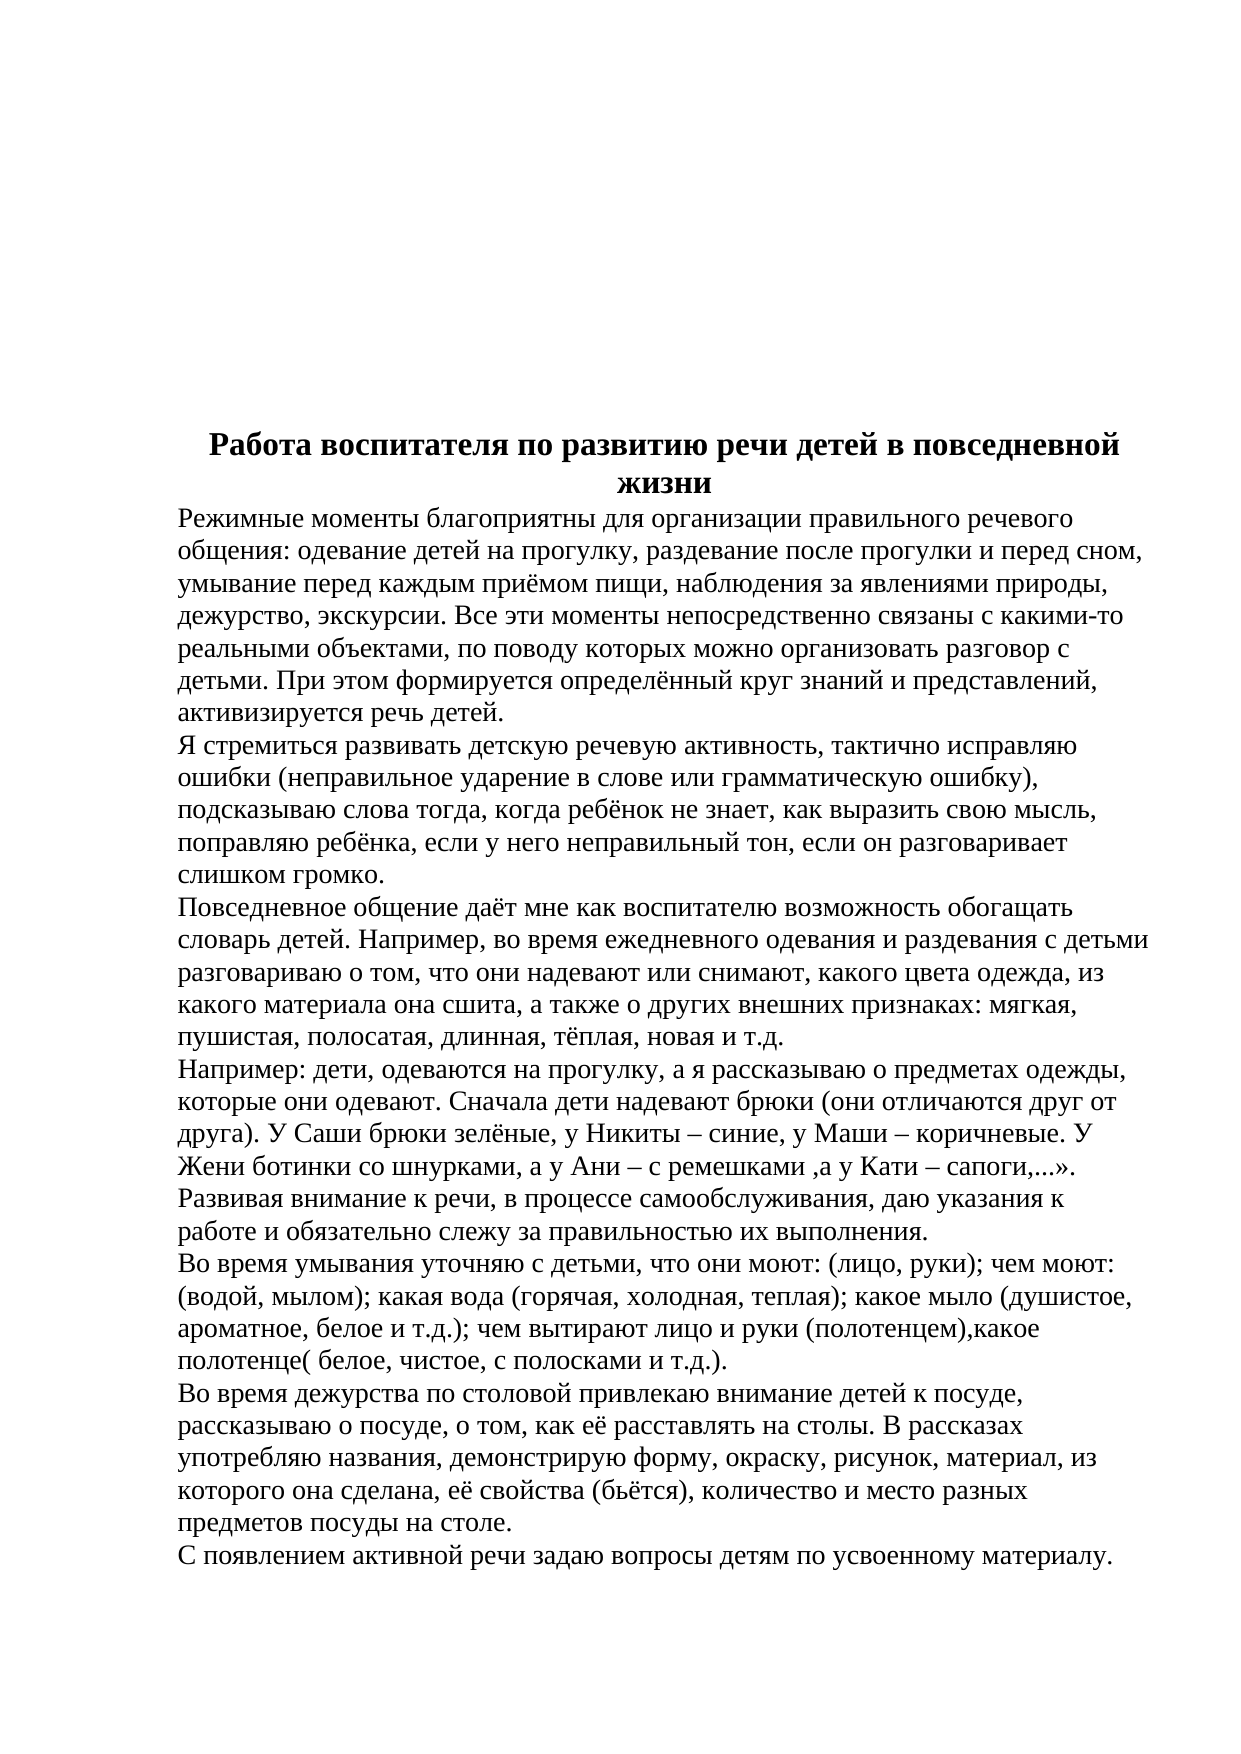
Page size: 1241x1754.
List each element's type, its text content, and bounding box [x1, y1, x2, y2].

text Во время дежурства по столовой привлекаю внимание детей к посуде, рассказываю о посуде, о том, как её расставлять на столы. В рассказах употребляю названия, демонстрирую форму, окраску, рисунок, материал, из которого она сделана, её свойства (бьётся), количество и место разных предметов посуды на столе. [177, 1376, 1152, 1538]
text Во время умывания уточняю с детьми, что они моют: (лицо, руки); чем моют: (водой, мылом); какая вода (горячая, холодная, теплая); какое мыло (душистое, ароматное, белое и т.д.); чем вытирают лицо и руки (полотенцем),какое полотенце( белое, чистое, с полосками и т.д.). [177, 1246, 1152, 1376]
text Режимные моменты благоприятны для организации правильного речевого общения: одевание детей на прогулку, раздевание после прогулки и перед сном, умывание перед каждым приёмом пищи, наблюдения за явлениями природы, дежурство, экскурсии. Все эти моменты непосредственно связаны с какими-то реальными объектами, по поводу которых можно организовать разговор с детьми. При этом формируется определённый круг знаний и представлений, активизируется речь детей. [177, 501, 1152, 728]
text Я стремиться развивать детскую речевую активность, тактично исправляю ошибки (неправильное ударение в слове или грамматическую ошибку), подсказываю слова тогда, когда ребёнок не знает, как выразить свою мысль, поправляю ребёнка, если у него неправильный тон, если он разговаривает слишком громко. [177, 728, 1152, 890]
text С появлением активной речи задаю вопросы детям по усвоенному материалу. [177, 1538, 1152, 1570]
text Например: дети, одеваются на прогулку, а я рассказываю о предметах одежды, которые они одевают. Сначала дети надевают брюки (они отличаются друг от друга). У Саши брюки зелёные, у Никиты – синие, у Маши – коричневые. У Жени ботинки со шнурками, а у Ани – с ремешками ,а у Кати – сапоги,...». [177, 1052, 1152, 1181]
text Развивая внимание к речи, в процессе самообслуживания, даю указания к работе и обязательно слежу за правильностью их выполнения. [177, 1181, 1152, 1246]
text Повседневное общение даёт мне как воспитателю возможность обогащать словарь детей. Например, во время ежедневного одевания и раздевания с детьми разговариваю о том, что они надевают или снимают, какого цвета одежда, из какого материала она сшита, а также о других внешних признаках: мягкая, пушистая, полосатая, длинная, тёплая, новая и т.д. [177, 890, 1152, 1052]
text Работа воспитателя по развитию речи детей в повседневной жизни [177, 424, 1152, 501]
